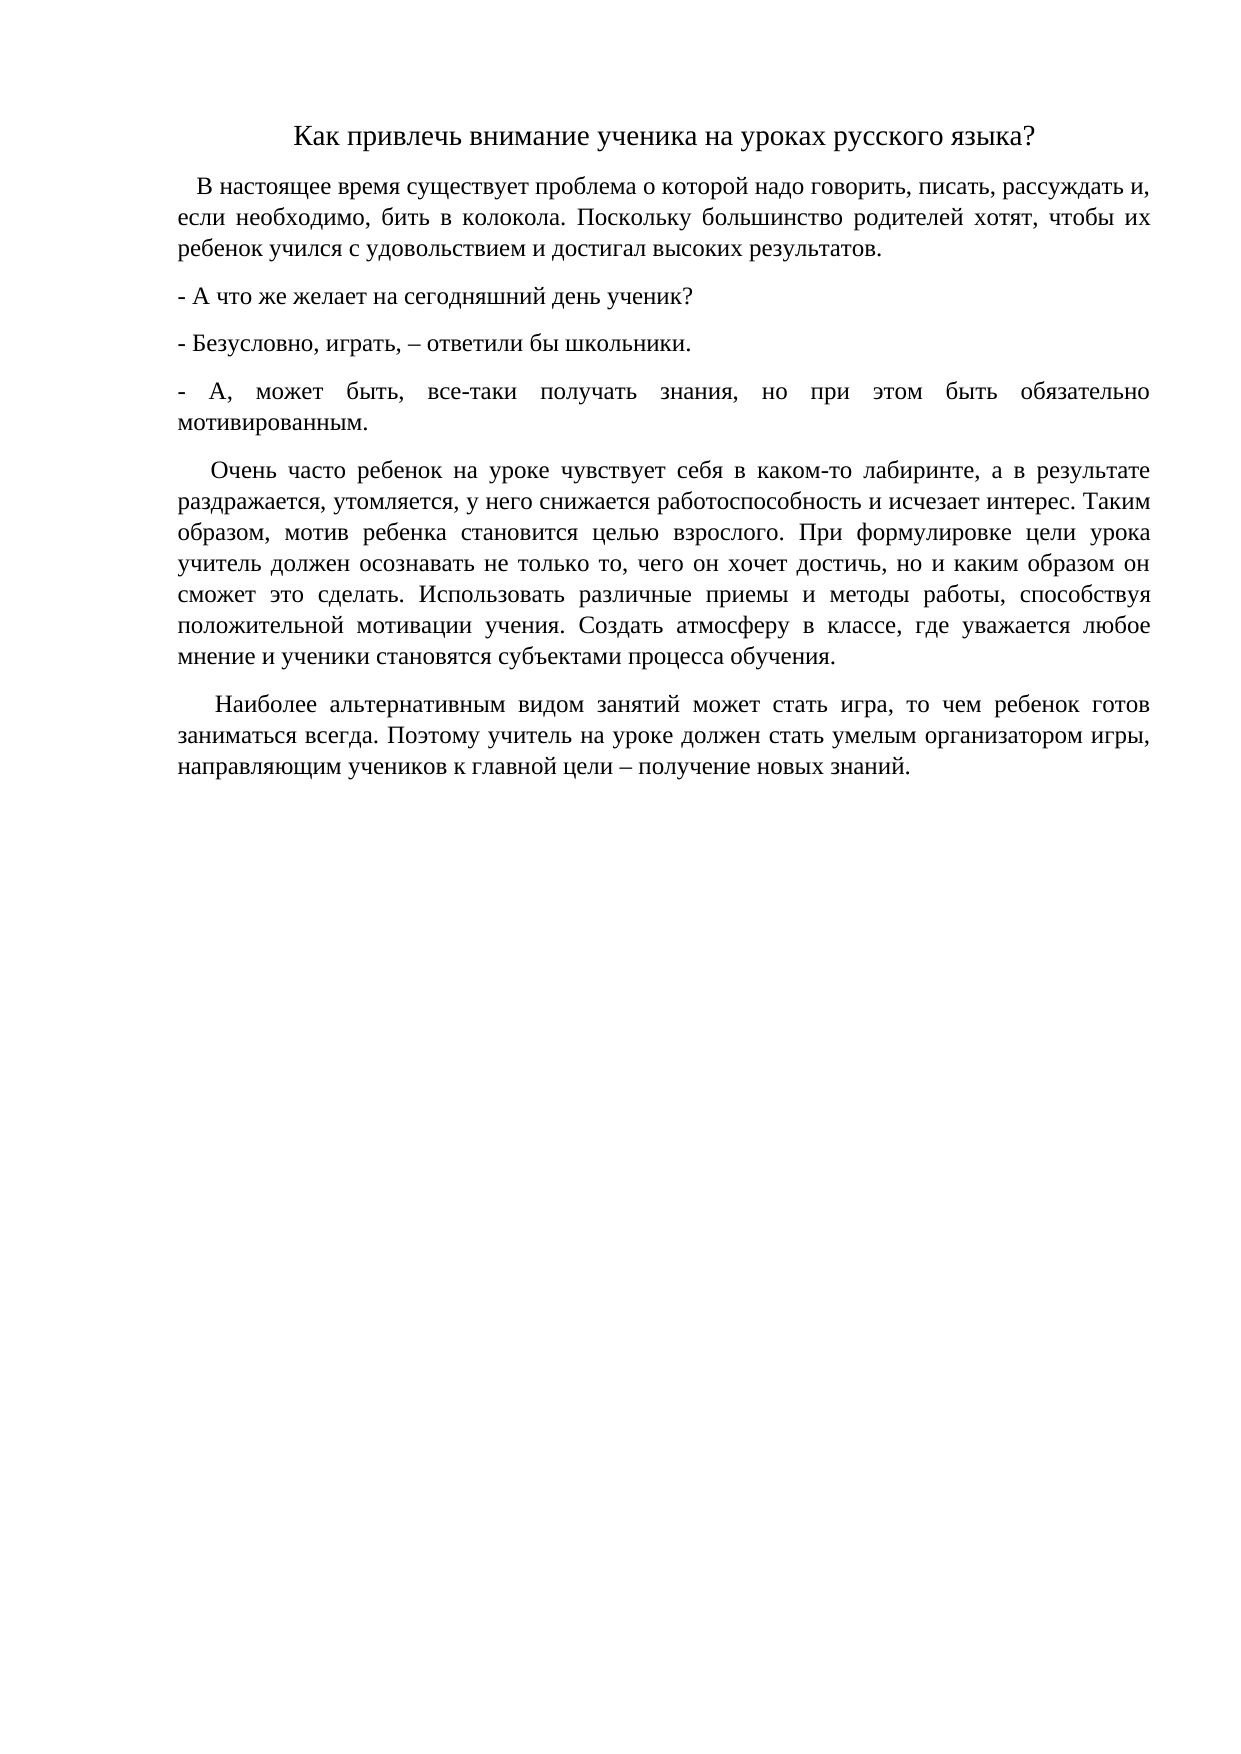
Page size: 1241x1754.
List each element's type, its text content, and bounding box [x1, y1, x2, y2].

text В настоящее время существует проблема о которой надо говорить, писать, рассуждать и, если необходимо, бить в колокола. Поскольку большинство родителей хотят, чтобы их ребенок учился с удовольствием и достигал высоких результатов. [177, 171, 1152, 262]
text Как привлечь внимание ученика на уроках русского языка? [177, 118, 1152, 152]
text - А, может быть, все-таки получать знания, но при этом быть обязательно мотивированным. [177, 376, 1152, 436]
text - А что же желает на сегодняшний день ученик? [177, 281, 1152, 309]
text - Безусловно, играть, – ответили бы школьники. [177, 328, 1152, 357]
text Очень часто ребенок на уроке чувствует себя в каком-то лабиринте, а в результате раздражается, утомляется, у него снижается работоспособность и исчезает интерес. Таким образом, мотив ребенка становится целью взрослого. При формулировке цели урока учитель должен осознавать не только то, чего он хочет достичь, но и каким образом он сможет это сделать. Использовать различные приемы и методы работы, способствуя положительной мотивации учения. Создать атмосферу в классе, где уважается любое мнение и ученики становятся субъектами процесса обучения. [177, 455, 1152, 670]
text Наиболее альтернативным видом занятий может стать игра, то чем ребенок готов заниматься всегда. Поэтому учитель на уроке должен стать умелым организатором игры, направляющим учеников к главной цели – получение новых знаний. [177, 689, 1152, 780]
